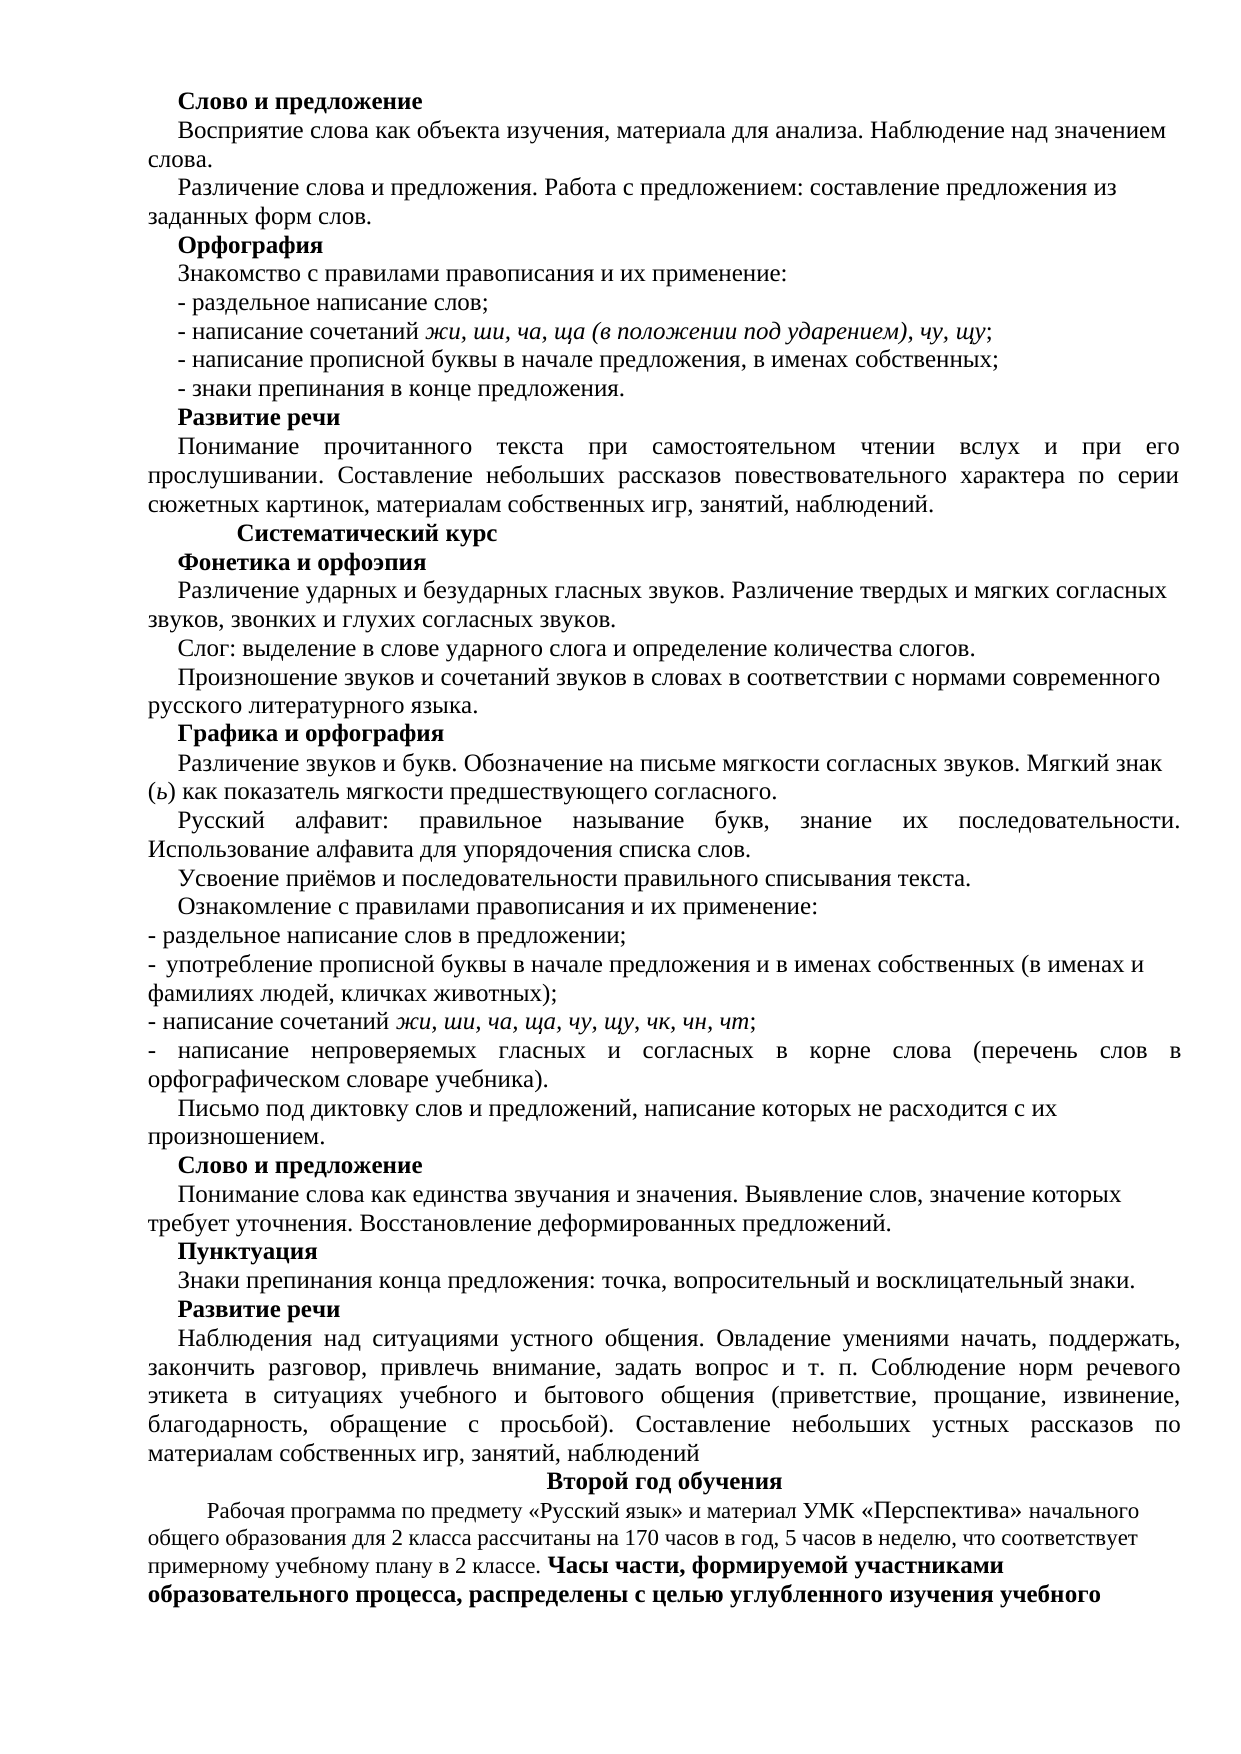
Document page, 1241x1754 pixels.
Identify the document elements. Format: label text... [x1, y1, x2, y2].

text Развитие речи [177, 403, 1238, 431]
text Понимание прочитанного текста при самостоятельном чтении вслух и при его прослушивании. Составление небольших рассказов повествовательного характера по серии сюжетных картинок, материалам собственных игр, занятий, наблюдений. [148, 431, 1180, 517]
text Рабочая программа по предмету «Русский язык» и материал УМК «Перспектива» начального общего образования для 2 класса рассчитаны на 170 часов в год, 5 часов в неделю, что соответствует примерному учебному плану в 2 классе. Часы части, формируемой участниками образовательного процесса, распределены с целью углубленного изучения учебного [148, 1496, 1177, 1608]
text Использование алфавита для упорядочения списка слов. [148, 834, 1238, 863]
text Слово и предложение [177, 1150, 1238, 1179]
list написание непроверяемых гласных и согласных в корне слова (перечень слов в орфографическом словаре учебника). [148, 1035, 1181, 1093]
text Восприятие слова как объекта изучения, материала для анализа. Наблюдение над значением слова. [148, 115, 1177, 172]
text Произношение звуков и сочетаний звуков в словах в соответствии с нормами современного русского литературного языка. [148, 662, 1238, 719]
text Слог: выделение в слове ударного слога и определение количества слогов. [177, 633, 1238, 662]
text Русский алфавит: правильное называние букв, знание их последовательности. [177, 805, 1238, 834]
text Усвоение приёмов и последовательности правильного списывания текста. Ознакомление с правилами правописания и их применение: [177, 863, 973, 920]
text Понимание слова как единства звучания и значения. Выявление слов, значение которых требует уточнения. Восстановление деформированных предложений. [148, 1179, 1177, 1236]
list написание сочетаний жи, ши, ча, ща (в положении под ударением), чу, щу; [177, 316, 1238, 345]
text Графика и орфография [177, 719, 1238, 748]
list написание сочетаний жи, ши, ча, ща, чу, щу, чк, чн, чт; [148, 1006, 1238, 1035]
list написание прописной буквы в начале предложения, в именах собственных; [177, 345, 1238, 373]
list раздельное написание слов; [177, 287, 1238, 316]
text Письмо под диктовку слов и предложений, написание которых не расходится с их произношением. [148, 1093, 1177, 1150]
text Различение ударных и безударных гласных звуков. Различение твердых и мягких согласных звуков, звонких и глухих согласных звуков. [148, 575, 1238, 633]
list употребление прописной буквы в начале предложения и в именах собственных (в именах и фамилиях людей, кличках животных); [148, 949, 1180, 1006]
text Знакомство с правилами правописания и их применение: [177, 259, 1238, 287]
text Наблюдения над ситуациями устного общения. Овладение умениями начать, поддержать, закончить разговор, привлечь внимание, задать вопрос и т. п. Соблюдение норм речевого этикета в ситуациях учебного и бытового общения (приветствие, прощание, извинение, благодарность, обращение с просьбой). Составление небольших устных рассказов по материалам собственных игр, занятий, наблюдений [148, 1323, 1181, 1467]
text Орфография [177, 230, 1238, 259]
text Слово и предложение [177, 86, 1238, 115]
text Знаки препинания конца предложения: точка, вопросительный и восклицательный знаки. [177, 1265, 1238, 1294]
list раздельное написание слов в предложении; [148, 920, 1238, 949]
text Развитие речи [177, 1294, 1238, 1323]
text Пунктуация [177, 1237, 1238, 1265]
text Различение слова и предложения. Работа с предложением: составление предложения из заданных форм слов. [148, 172, 1177, 230]
text Второй год обучения [546, 1467, 1238, 1496]
text Систематический курс Фонетика и орфоэпия [177, 518, 497, 575]
list знаки препинания в конце предложения. [177, 373, 1238, 402]
text Различение звуков и букв. Обозначение на письме мягкости согласных звуков. Мягкий знак (ь) как показатель мягкости предшествующего согласного. [148, 748, 1177, 805]
